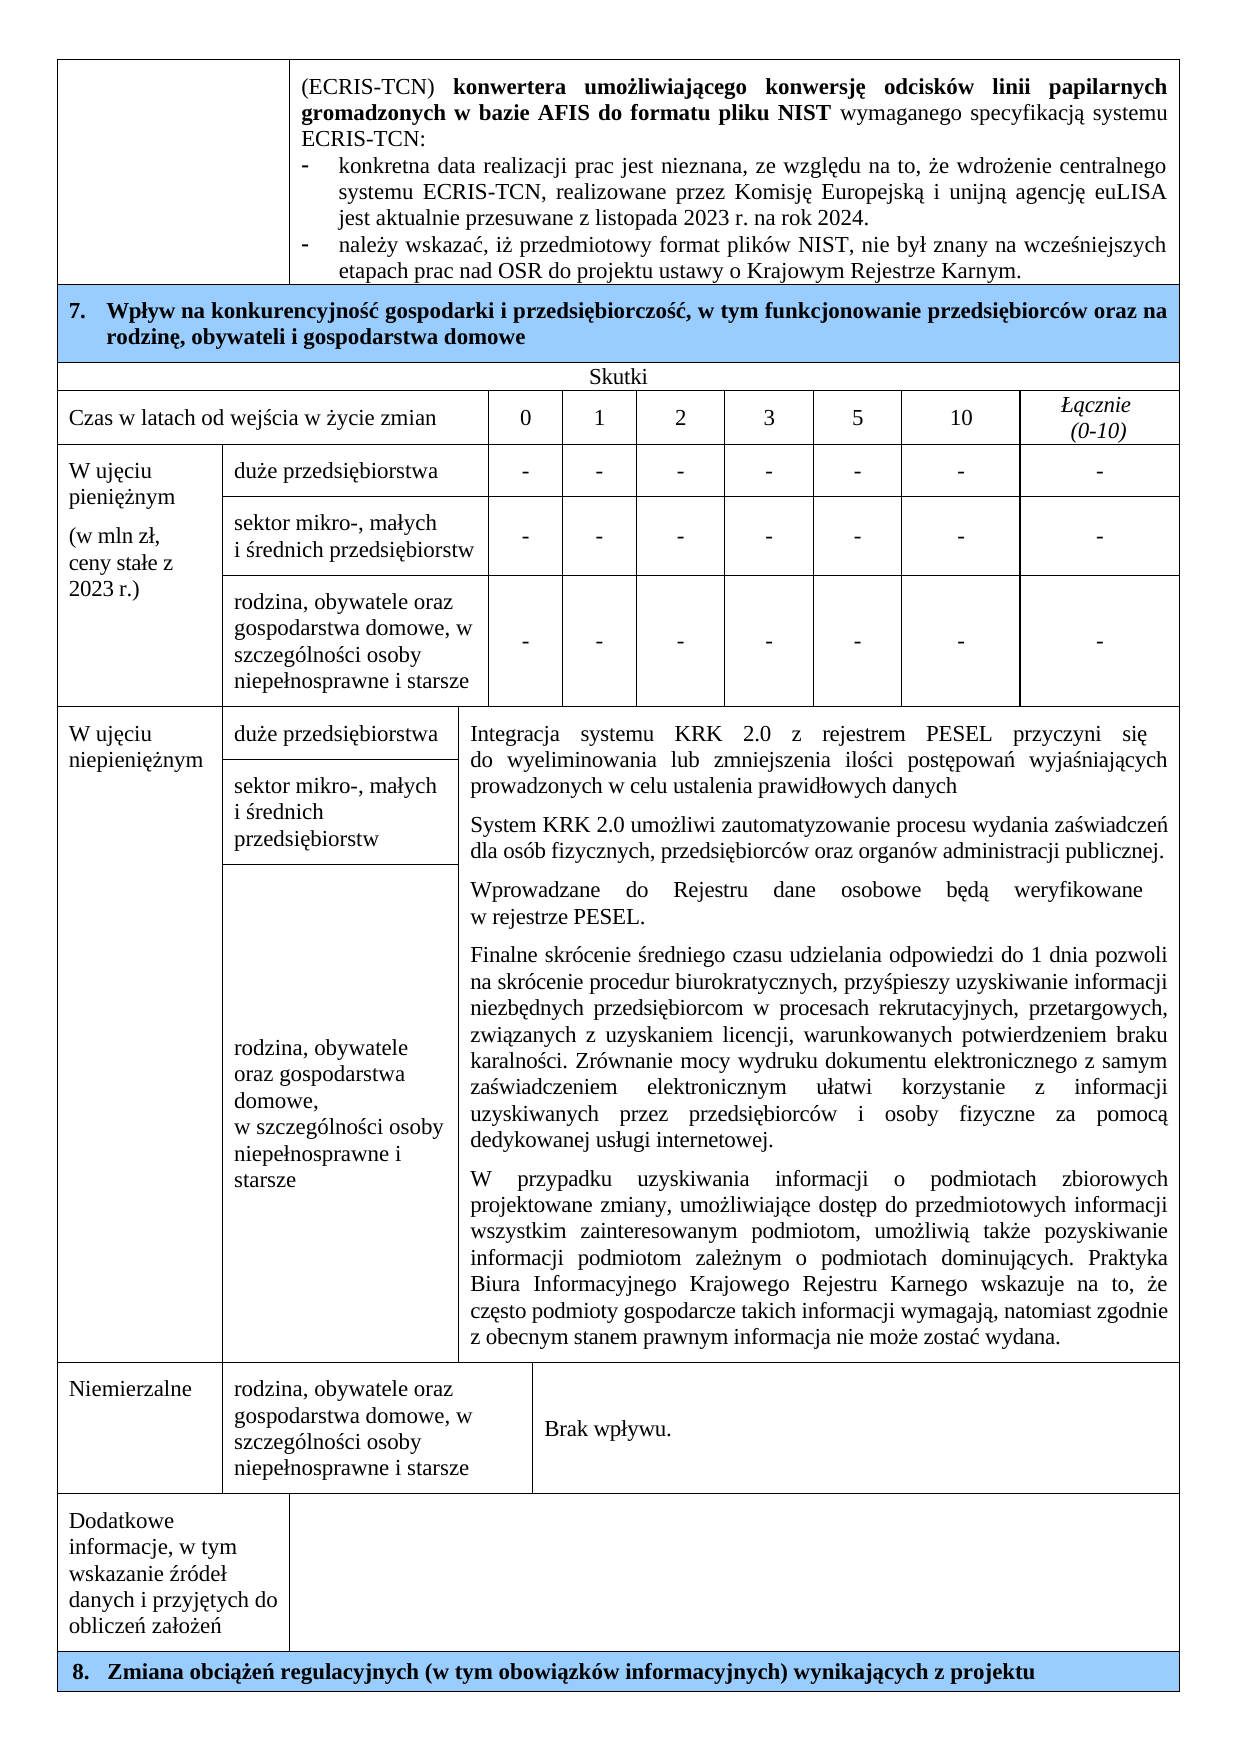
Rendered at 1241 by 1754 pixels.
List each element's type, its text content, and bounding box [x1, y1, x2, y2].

table_cell - [563, 497, 636, 574]
table_cell Niemierzalne [58, 1363, 222, 1493]
table_cell Zmiana obciążeń regulacyjnych (w tym obowiązków informacyjnych) wynikających z projektu [58, 1652, 1179, 1691]
table_cell Łącznie (0-10) [1021, 391, 1179, 443]
table_cell - [637, 576, 724, 706]
table_cell Czas w latach od wejścia w życie zmian [58, 391, 488, 443]
table_cell - [1021, 497, 1179, 574]
table_cell - [489, 445, 562, 496]
table_cell duże przedsiębiorstwa [223, 445, 488, 496]
table_cell - [1021, 445, 1179, 496]
table_cell W ujęciu niepieniężnym [58, 707, 222, 1362]
table_cell - [902, 497, 1019, 574]
table_cell 3 [725, 391, 813, 443]
table_cell rodzina, obywatele oraz gospodarstwa domowe, w szczególności osoby niepełnosprawne i starsze [223, 865, 458, 1362]
table_cell 5 [814, 391, 901, 443]
table_cell - [489, 497, 562, 574]
table_cell 2 [637, 391, 724, 443]
table_cell Dodatkowe informacje, w tym wskazanie źródeł danych i przyjętych do obliczeń założeń [58, 1494, 289, 1651]
table_cell 1 [563, 391, 636, 443]
table_cell - [814, 497, 901, 574]
table_cell - [1021, 576, 1179, 706]
table_cell - [902, 576, 1019, 706]
table_cell - [725, 576, 813, 706]
table_cell - [637, 445, 724, 496]
table_cell Skutki [58, 363, 1179, 390]
table_cell - [563, 576, 636, 706]
table_cell rodzina, obywatele oraz gospodarstwa domowe, w szczególności osoby niepełnosprawne i starsze [223, 576, 488, 706]
table_cell - [814, 445, 901, 496]
table_cell - [902, 445, 1019, 496]
table_cell sektor mikro-, małych i średnich przedsiębiorstw [223, 760, 458, 863]
table_cell sektor mikro-, małych i średnich przedsiębiorstw [223, 497, 488, 574]
table_cell Wpływ na konkurencyjność gospodarki i przedsiębiorczość, w tym funkcjonowanie przedsiębiorców oraz na rodzinę, obywateli i gospodarstwa domowe [58, 285, 1179, 362]
table_cell - [725, 445, 813, 496]
table_cell duże przedsiębiorstwa [223, 707, 458, 758]
table_cell W ujęciu pieniężnym (w mln zł, ceny stałe z 2023 r.) [58, 445, 222, 706]
table_cell 0 [489, 391, 562, 443]
table_cell Brak wpływu. [533, 1363, 1179, 1493]
table_cell [290, 1494, 1179, 1651]
table_cell rodzina, obywatele oraz gospodarstwa domowe, w szczególności osoby niepełnosprawne i starsze [223, 1363, 532, 1493]
table_cell - [725, 497, 813, 574]
table_cell - [563, 445, 636, 496]
table_cell 10 [902, 391, 1019, 443]
table_cell - [637, 497, 724, 574]
table_cell - [489, 576, 562, 706]
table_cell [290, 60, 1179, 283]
table_cell Integracja systemu KRK 2.0 z rejestrem PESEL przyczyni się do wyeliminowania lub zmniejszenia ilości postępowań wyjaśniających prowadzonych w celu ustalenia prawidłowych danych System KRK 2.0 umożliwi zautomatyzowanie procesu wydania zaświadczeń dla osób fizycznych, przedsiębiorców oraz organów administracji publicznej. Wprowadzane do Rejestru dane osobowe będą weryfikowane w rejestrze PESEL. Finalne skrócenie średniego czasu udzielania odpowiedzi do 1 dnia pozwoli na skrócenie procedur biurokratycznych, przyśpieszy uzyskiwanie informacji niezbędnych przedsiębiorcom w procesach rekrutacyjnych, przetargowych, związanych z uzyskaniem licencji, warunkowanych potwierdzeniem braku karalności. Zrównanie mocy wydruku dokumentu elektronicznego z samym zaświadczeniem elektronicznym ułatwi korzystanie z informacji uzyskiwanych przez przedsiębiorców i osoby fizyczne za pomocą dedykowanej usługi internetowej. W przypadku uzyskiwania informacji o podmiotach zbiorowych projektowane zmiany, umożliwiające dostęp do przedmiotowych informacji wszystkim zainteresowanym podmiotom, umożliwią także pozyskiwanie informacji podmiotom zależnym o podmiotach dominujących. Praktyka Biura Informacyjnego Krajowego Rejestru Karnego wskazuje na to, że często podmioty gospodarcze takich informacji wymagają, natomiast zgodnie z obecnym stanem prawnym informacja nie może zostać wydana. [459, 707, 1179, 1362]
table_cell - [814, 576, 901, 706]
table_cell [58, 60, 289, 283]
